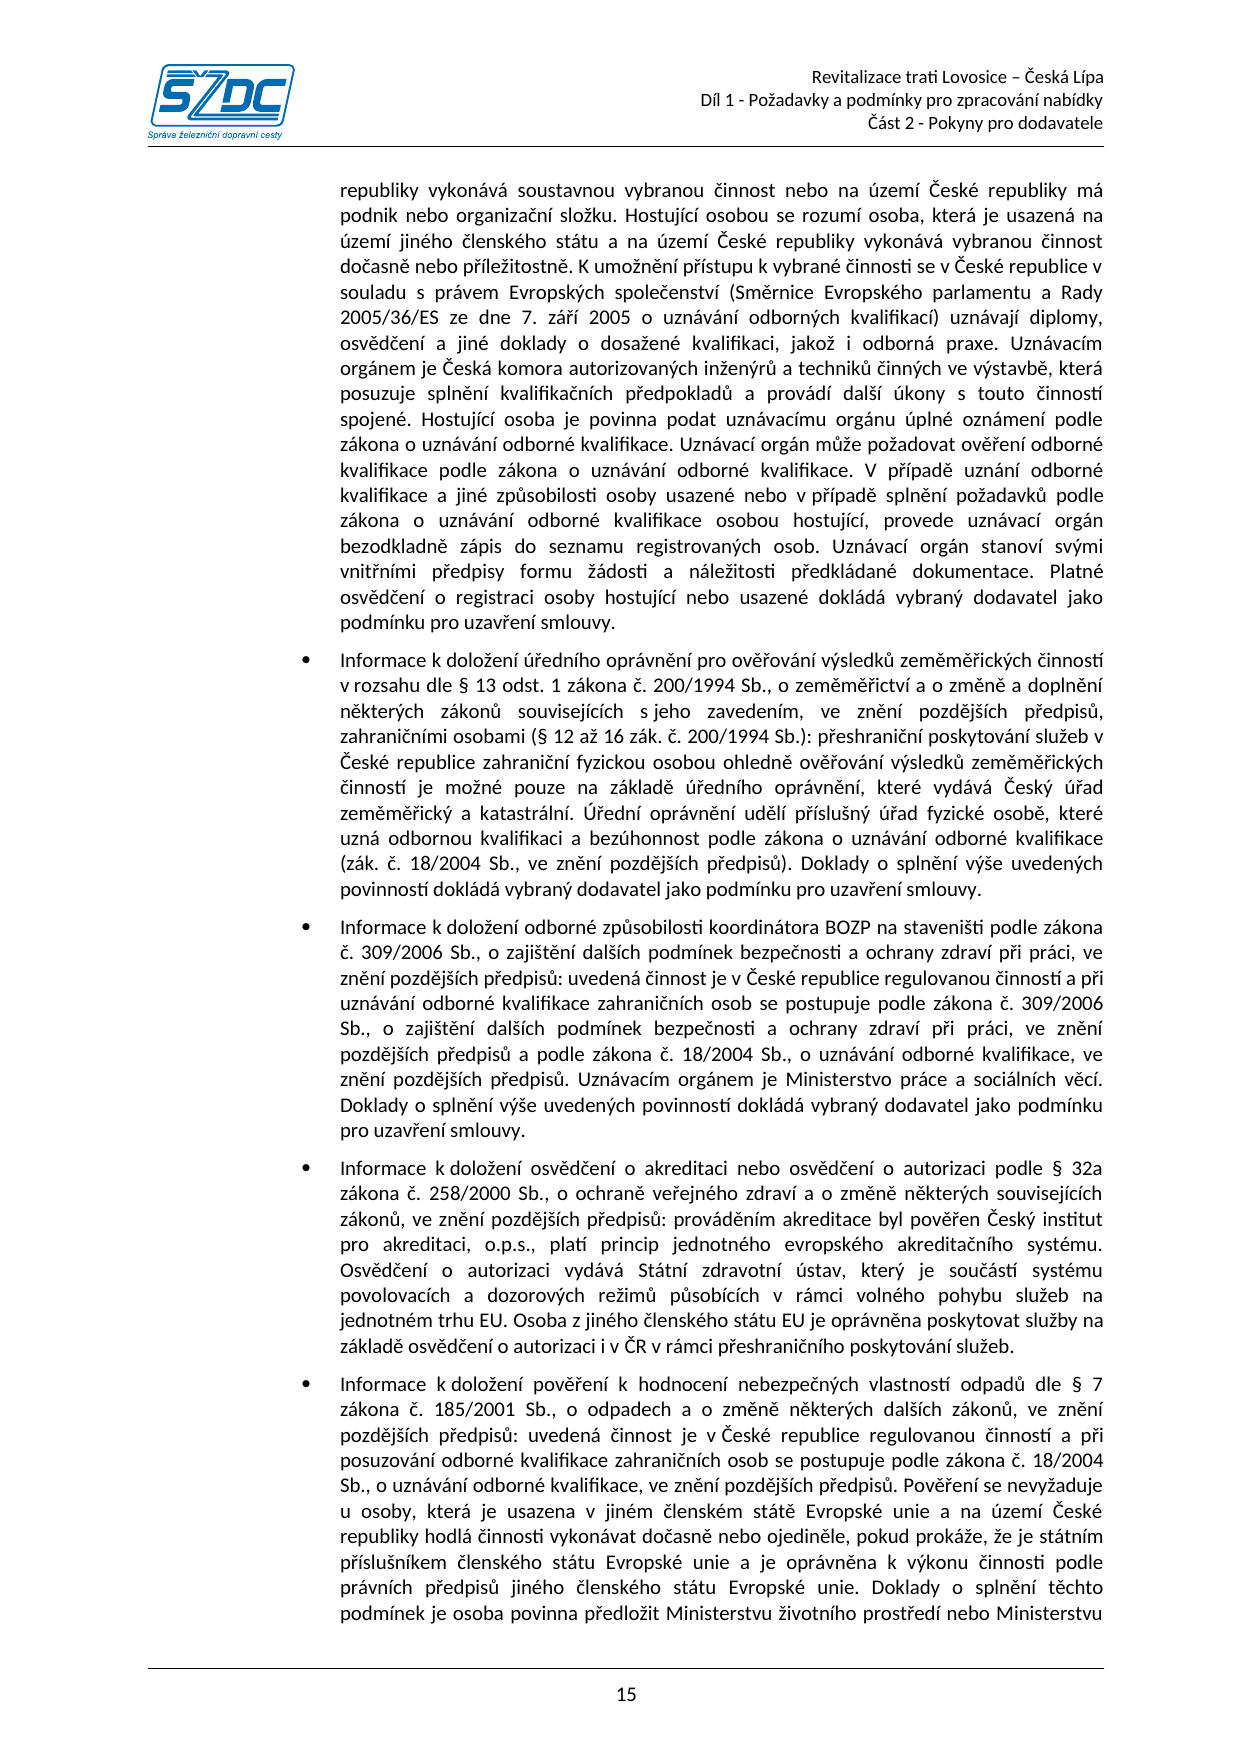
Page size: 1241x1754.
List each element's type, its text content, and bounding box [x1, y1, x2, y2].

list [302, 1371, 1104, 1625]
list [302, 177, 1104, 635]
list Informace k doložení odborné způsobilosti koordinátora BOZP na staveništi podle zákona č. 309/2006 Sb., o zajištění dalších podmínek bezpečnosti a ochrany zdraví při práci, ve znění pozdějších předpisů: uvedená činnost je v České republice regulovanou činností a při uznávání odborné kvalifikace zahraničních osob se postupuje podle zákona č. 309/2006 Sb., o zajištění dalších podmínek bezpečnosti a ochrany zdraví při práci, ve znění pozdějších předpisů a podle zákona č. 18/2004 Sb., o uznávání odborné kvalifikace, ve znění pozdějších předpisů. Uznávacím orgánem je Ministerstvo práce a sociálních věcí. Doklady o splnění výše uvedených povinností dokládá vybraný dodavatel jako podmínku pro uzavření smlouvy. [302, 914, 1104, 1143]
list Informace k doložení úředního oprávnění pro ověřování výsledků zeměměřických činností v rozsahu dle § 13 odst. 1 zákona č. 200/1994 Sb., o zeměměřictví a o změně a doplnění některých zákonů souvisejících s jeho zavedením, ve znění pozdějších předpisů, zahraničními osobami (§ 12 až 16 zák. č. 200/1994 Sb.): přeshraniční poskytování služeb v České republice zahraniční fyzickou osobou ohledně ověřování výsledků zeměměřických činností je možné pouze na základě úředního oprávnění, které vydává Český úřad zeměměřický a katastrální. Úřední oprávnění udělí příslušný úřad fyzické osobě, které uzná odbornou kvalifikaci a bezúhonnost podle zákona o uznávání odborné kvalifikace (zák. č. 18/2004 Sb., ve znění pozdějších předpisů). Doklady o splnění výše uvedených povinností dokládá vybraný dodavatel jako podmínku pro uzavření smlouvy. [302, 647, 1104, 901]
list Informace k doložení osvědčení o akreditaci nebo osvědčení o autorizaci podle § 32a zákona č. 258/2000 Sb., o ochraně veřejného zdraví a o změně některých souvisejících zákonů, ve znění pozdějších předpisů: prováděním akreditace byl pověřen Český institut pro akreditaci, o.p.s., platí princip jednotného evropského akreditačního systému. Osvědčení o autorizaci vydává Státní zdravotní ústav, který je součástí systému povolovacích a dozorových režimů působících v rámci volného pohybu služeb na jednotném trhu EU. Osoba z jiného členského státu EU je oprávněna poskytovat služby na základě osvědčení o autorizaci i v ČR v rámci přeshraničního poskytování služeb. [302, 1155, 1104, 1358]
